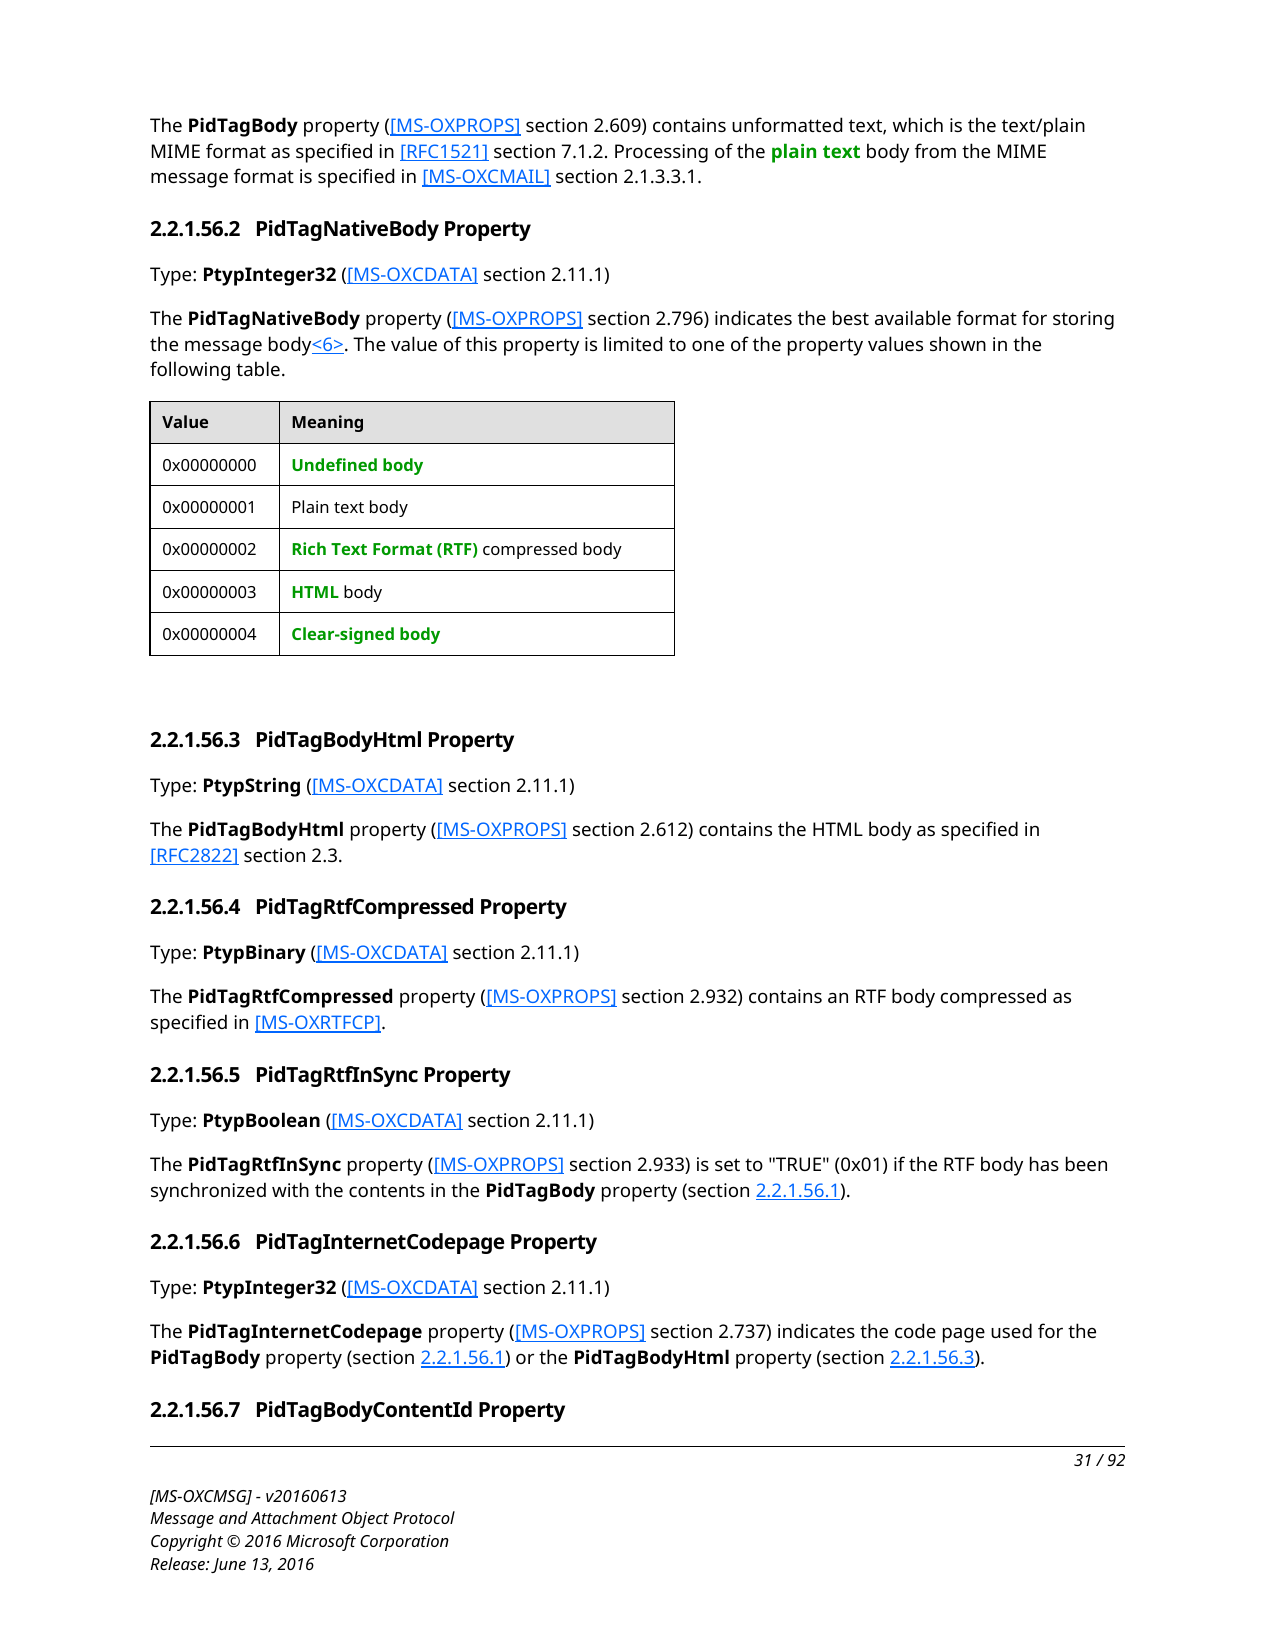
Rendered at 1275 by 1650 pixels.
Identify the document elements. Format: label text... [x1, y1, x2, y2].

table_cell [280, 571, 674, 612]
text The PidTagRtfCompressed property ([MS-OXPROPS] section 2.932) contains an RTF body compressed as specified in [MS-OXRTFCP]. [150, 984, 1125, 1035]
text The PidTagRtfInSync property ([MS-OXPROPS] section 2.933) is set to "TRUE" (0x01) if the RTF body has been synchronized with the contents in the PidTagBody property (section 2.2.1.56.1). [150, 1151, 1125, 1202]
subtitle PidTagRtfInSync Property [150, 1060, 1125, 1088]
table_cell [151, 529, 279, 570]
text The PidTagBody property ([MS-OXPROPS] section 2.609) contains unformatted text, which is the text/plain MIME format as specified in [RFC1521] section 7.1.2. Processing of the plain text body from the MIME message format is specified in [MS-OXCMAIL] section 2.1.3.3.1. [150, 112, 1125, 189]
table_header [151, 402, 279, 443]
text Type: PtypString ([MS-OXCDATA] section 2.11.1) [150, 772, 1125, 798]
text Type: PtypInteger32 ([MS-OXCDATA] section 2.11.1) [150, 261, 1125, 287]
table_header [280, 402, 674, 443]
text The PidTagInternetCodepage property ([MS-OXPROPS] section 2.737) indicates the code page used for the PidTagBody property (section 2.2.1.56.1) or the PidTagBodyHtml property (section 2.2.1.56.3). [150, 1319, 1125, 1370]
subtitle PidTagRtfCompressed Property [150, 892, 1125, 921]
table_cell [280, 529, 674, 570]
text The PidTagNativeBody property ([MS-OXPROPS] section 2.796) indicates the best available format for storing the message body<6>. The value of this property is limited to one of the property values shown in the following table. [150, 306, 1125, 382]
subtitle PidTagInternetCodepage Property [150, 1227, 1125, 1256]
text Type: PtypInteger32 ([MS-OXCDATA] section 2.11.1) [150, 1274, 1125, 1300]
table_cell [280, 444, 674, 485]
text Type: PtypBoolean ([MS-OXCDATA] section 2.11.1) [150, 1107, 1125, 1133]
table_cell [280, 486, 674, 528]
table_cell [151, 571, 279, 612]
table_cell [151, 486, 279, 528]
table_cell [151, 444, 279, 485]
subtitle PidTagNativeBody Property [150, 214, 1125, 242]
subtitle PidTagBodyHtml Property [150, 725, 1125, 753]
subtitle PidTagBodyContentId Property [150, 1395, 1125, 1423]
text Type: PtypBinary ([MS-OXCDATA] section 2.11.1) [150, 939, 1125, 965]
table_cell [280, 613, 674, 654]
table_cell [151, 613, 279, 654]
text The PidTagBodyHtml property ([MS-OXPROPS] section 2.612) contains the HTML body as specified in [RFC2822] section 2.3. [150, 816, 1125, 867]
